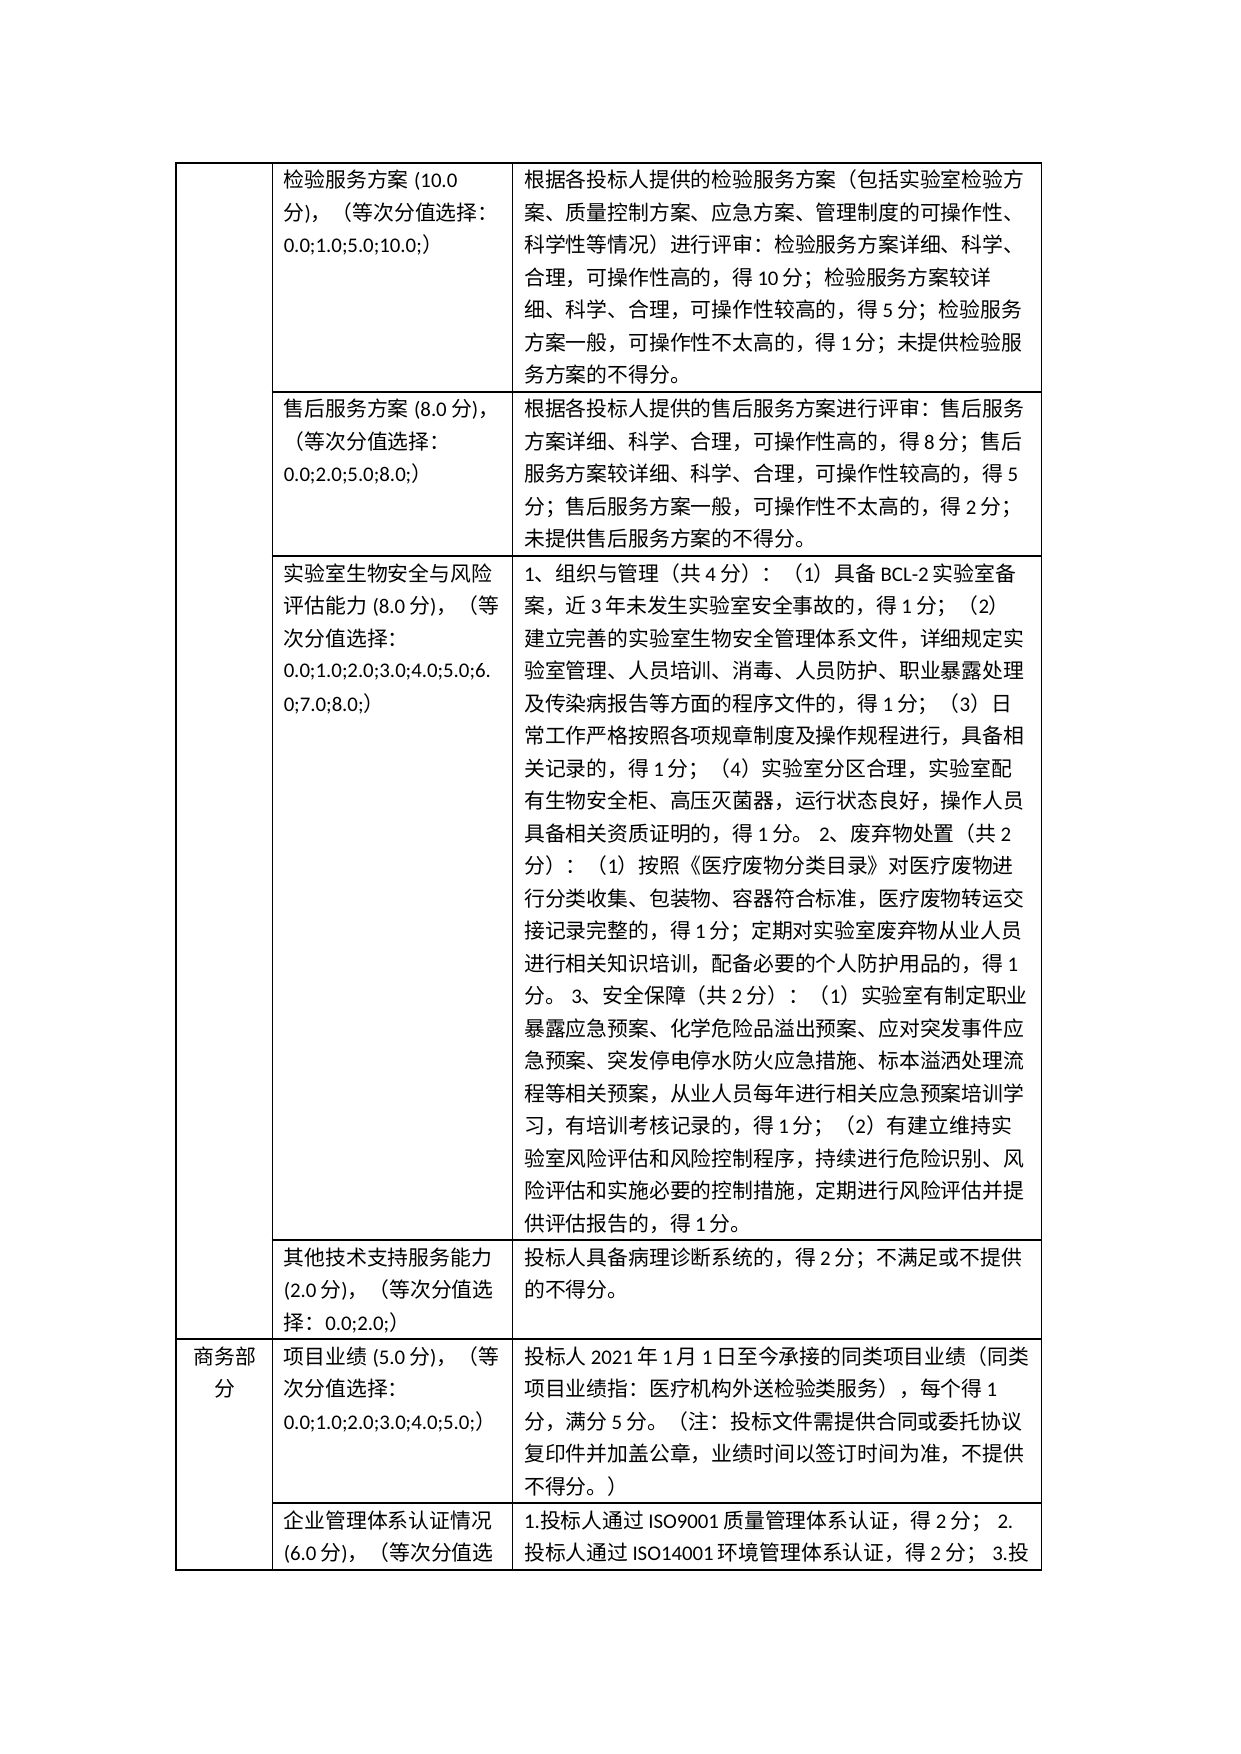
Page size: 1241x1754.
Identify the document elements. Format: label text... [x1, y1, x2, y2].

table_cell 商务部分 [177, 1340, 272, 1569]
table_cell 投标人具备病理诊断系统的，得2分；不满足或不提供的不得分。 [513, 1241, 1041, 1338]
table_cell 实验室生物安全与风险评估能力 (8.0分)，（等次分值选择：0.0;1.0;2.0;3.0;4.0;5.0;6.0;7.0;8.0;） [273, 557, 512, 1239]
table_cell 根据各投标人提供的售后服务方案进行评审：售后服务方案详细、科学、合理，可操作性高的，得8分；售后服务方案较详细、科学、合理，可操作性较高的，得5分；售后服务方案一般，可操作性不太高的，得2分；未提供售后服务方案的不得分。 [513, 393, 1041, 555]
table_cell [513, 1504, 1041, 1569]
table_cell 检验服务方案 (10.0分)，（等次分值选择：0.0;1.0;5.0;10.0;） [273, 164, 512, 391]
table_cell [273, 1504, 512, 1569]
table_cell 其他技术支持服务能力 (2.0分)，（等次分值选择：0.0;2.0;） [273, 1241, 512, 1338]
table_cell 投标人2021年1月1日至今承接的同类项目业绩（同类项目业绩指：医疗机构外送检验类服务），每个得1分，满分5分。（注：投标文件需提供合同或委托协议复印件并加盖公章，业绩时间以签订时间为准，不提供不得分。） [513, 1340, 1041, 1502]
table_cell 1、组织与管理（共4分）：（1）具备BCL-2实验室备案，近3年未发生实验室安全事故的，得1分；（2）建立完善的实验室生物安全管理体系文件，详细规定实验室管理、人员培训、消毒、人员防护、职业暴露处理及传染病报告等方面的程序文件的，得1分；（3）日常工作严格按照各项规章制度及操作规程进行，具备相关记录的，得1分；（4）实验室分区合理，实验室配有生物安全柜、高压灭菌器，运行状态良好，操作人员具备相关资质证明的，得1分。 2、废弃物处置（共2分）：（1）按照《医疗废物分类目录》对医疗废物进行分类收集、包装物、容器符合标准，医疗废物转运交接记录完整的，得1分；定期对实验室废弃物从业人员进行相关知识培训，配备必要的个人防护用品的，得1分。 3、安全保障（共2分）：（1）实验室有制定职业暴露应急预案、化学危险品溢出预案、应对突发事件应急预案、突发停电停水防火应急措施、标本溢洒处理流程等相关预案，从业人员每年进行相关应急预案培训学习，有培训考核记录的，得1分；（2）有建立维持实验室风险评估和风险控制程序，持续进行危险识别、风险评估和实施必要的控制措施，定期进行风险评估并提供评估报告的，得1分。 [513, 557, 1041, 1239]
table_cell 项目业绩 (5.0分)，（等次分值选择：0.0;1.0;2.0;3.0;4.0;5.0;） [273, 1340, 512, 1502]
table_cell 售后服务方案 (8.0分)，（等次分值选择：0.0;2.0;5.0;8.0;） [273, 393, 512, 555]
table_cell 根据各投标人提供的检验服务方案（包括实验室检验方案、质量控制方案、应急方案、管理制度的可操作性、科学性等情况）进行评审：检验服务方案详细、科学、合理，可操作性高的，得10分；检验服务方案较详细、科学、合理，可操作性较高的，得5分；检验服务方案一般，可操作性不太高的，得1分；未提供检验服务方案的不得分。 [513, 164, 1041, 391]
